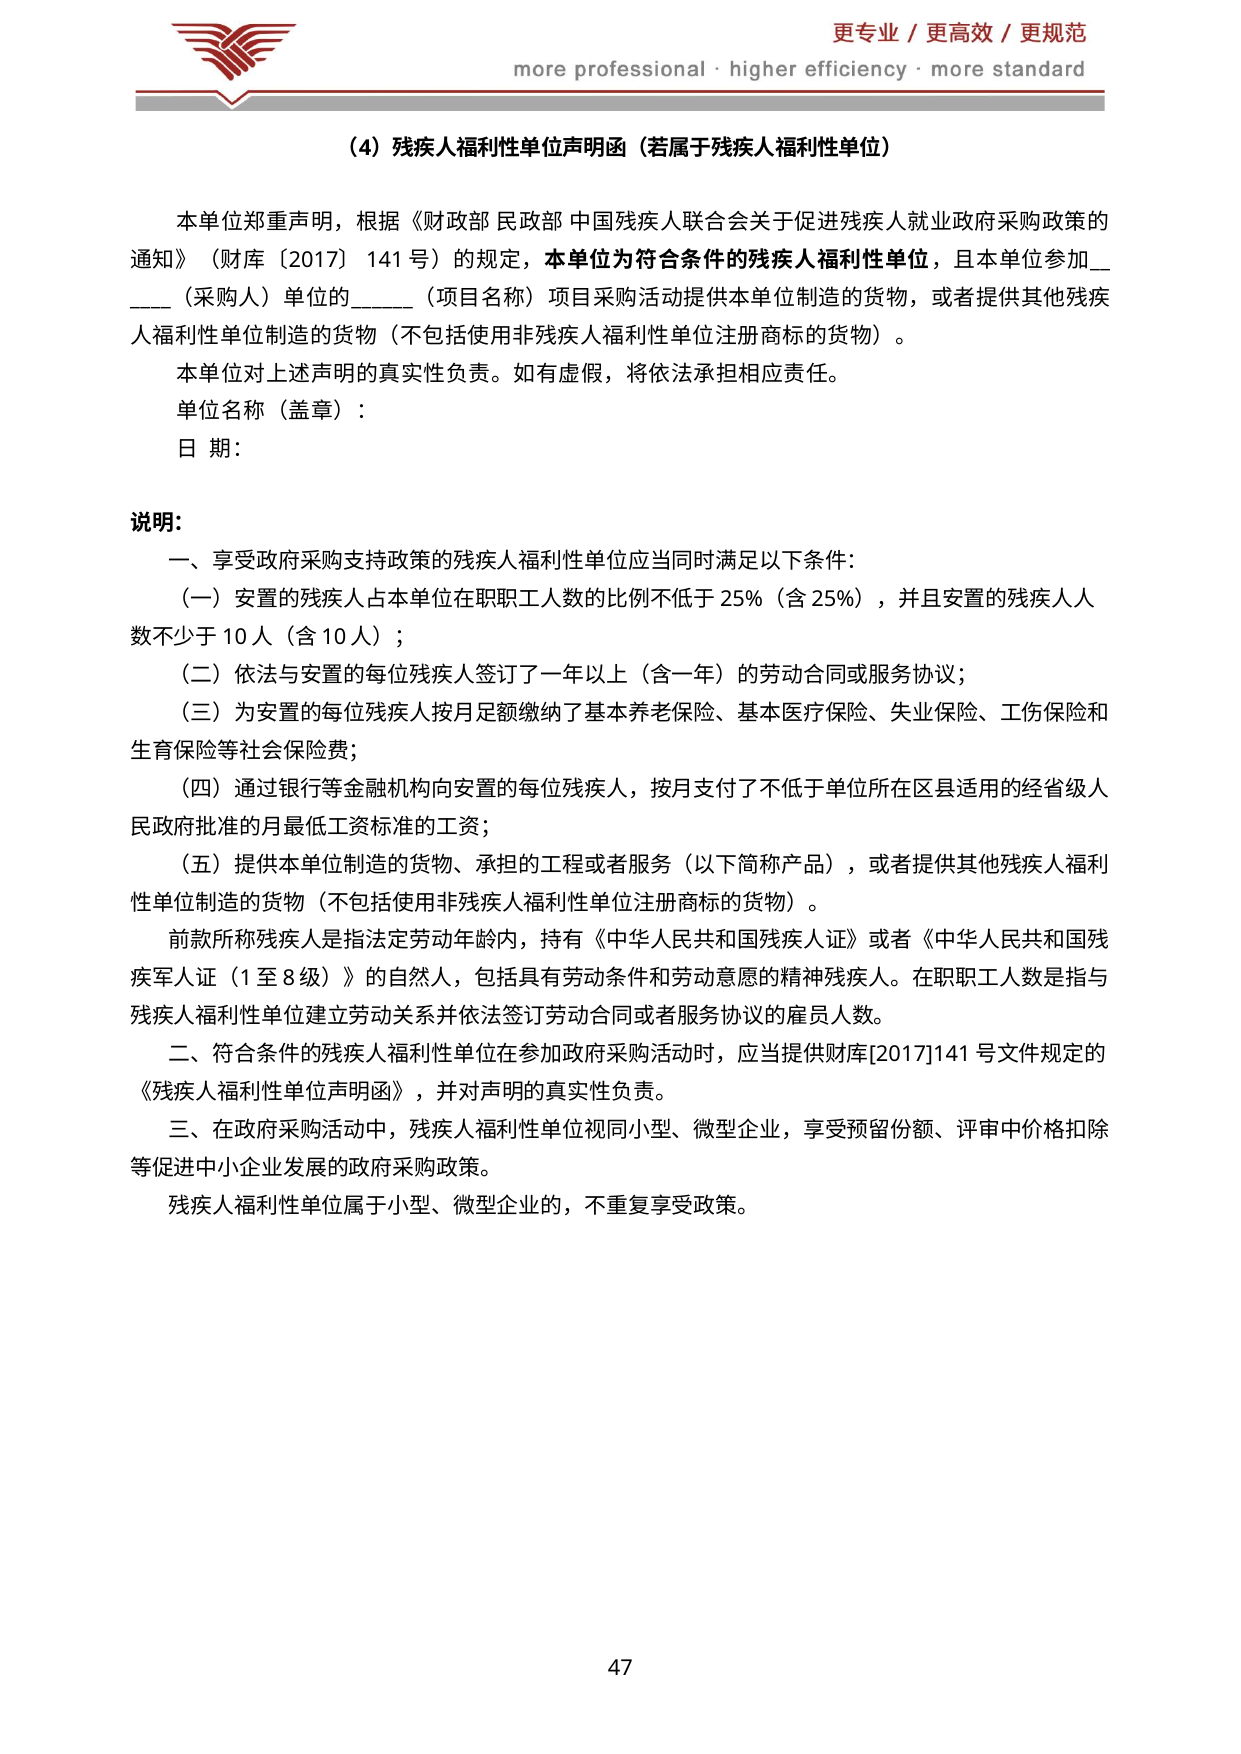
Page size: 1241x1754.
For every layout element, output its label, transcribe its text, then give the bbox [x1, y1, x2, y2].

text 本单位对上述声明的真实性负责。如有虚假，将依法承担相应责任。 [130, 356, 1110, 387]
text 单位名称（盖章）： [130, 393, 948, 425]
text 说明： [130, 505, 1110, 537]
text （二）依法与安置的每位残疾人签订了一年以上（含一年）的劳动合同或服务协议； [130, 657, 1110, 689]
text 二、符合条件的残疾人福利性单位在参加政府采购活动时，应当提供财库[2017]141号文件规定的《残疾人福利性单位声明函》，并对声明的真实性负责。 [130, 1036, 1110, 1106]
text 残疾人福利性单位属于小型、微型企业的，不重复享受政策。 [130, 1188, 1110, 1220]
picture [135, 0, 1105, 111]
text （五）提供本单位制造的货物、承担的工程或者服务（以下简称产品），或者提供其他残疾人福利性单位制造的货物（不包括使用非残疾人福利性单位注册商标的货物）。 [130, 847, 1110, 916]
text （4）残疾人福利性单位声明函（若属于残疾人福利性单位） [130, 130, 1110, 162]
text 一、享受政府采购支持政策的残疾人福利性单位应当同时满足以下条件： [130, 543, 1110, 575]
text 三、在政府采购活动中，残疾人福利性单位视同小型、微型企业，享受预留份额、评审中价格扣除等促进中小企业发展的政府采购政策。 [130, 1112, 1110, 1182]
text （四）通过银行等金融机构向安置的每位残疾人，按月支付了不低于单位所在区县适用的经省级人民政府批准的月最低工资标准的工资； [130, 771, 1110, 840]
text 本单位郑重声明，根据《财政部 民政部 中国残疾人联合会关于促进残疾人就业政府采购政策的通知》（财库〔2017〕 141号）的规定，本单位为符合条件的残疾人福利性单位，且本单位参加______（采购人）单位的______（项目名称）项目采购活动提供本单位制造的货物，或者提供其他残疾人福利性单位制造的货物（不包括使用非残疾人福利性单位注册商标的货物）。 [130, 204, 1110, 349]
text 前款所称残疾人是指法定劳动年龄内，持有《中华人民共和国残疾人证》或者《中华人民共和国残疾军人证（1至8级）》的自然人，包括具有劳动条件和劳动意愿的精神残疾人。在职职工人数是指与残疾人福利性单位建立劳动关系并依法签订劳动合同或者服务协议的雇员人数。 [130, 922, 1110, 1030]
text （三）为安置的每位残疾人按月足额缴纳了基本养老保险、基本医疗保险、失业保险、工伤保险和生育保险等社会保险费； [130, 695, 1110, 764]
text 日 期： [130, 431, 948, 463]
text （一）安置的残疾人占本单位在职职工人数的比例不低于25%（含25%），并且安置的残疾人人数不少于10人（含10人）； [130, 581, 1110, 651]
